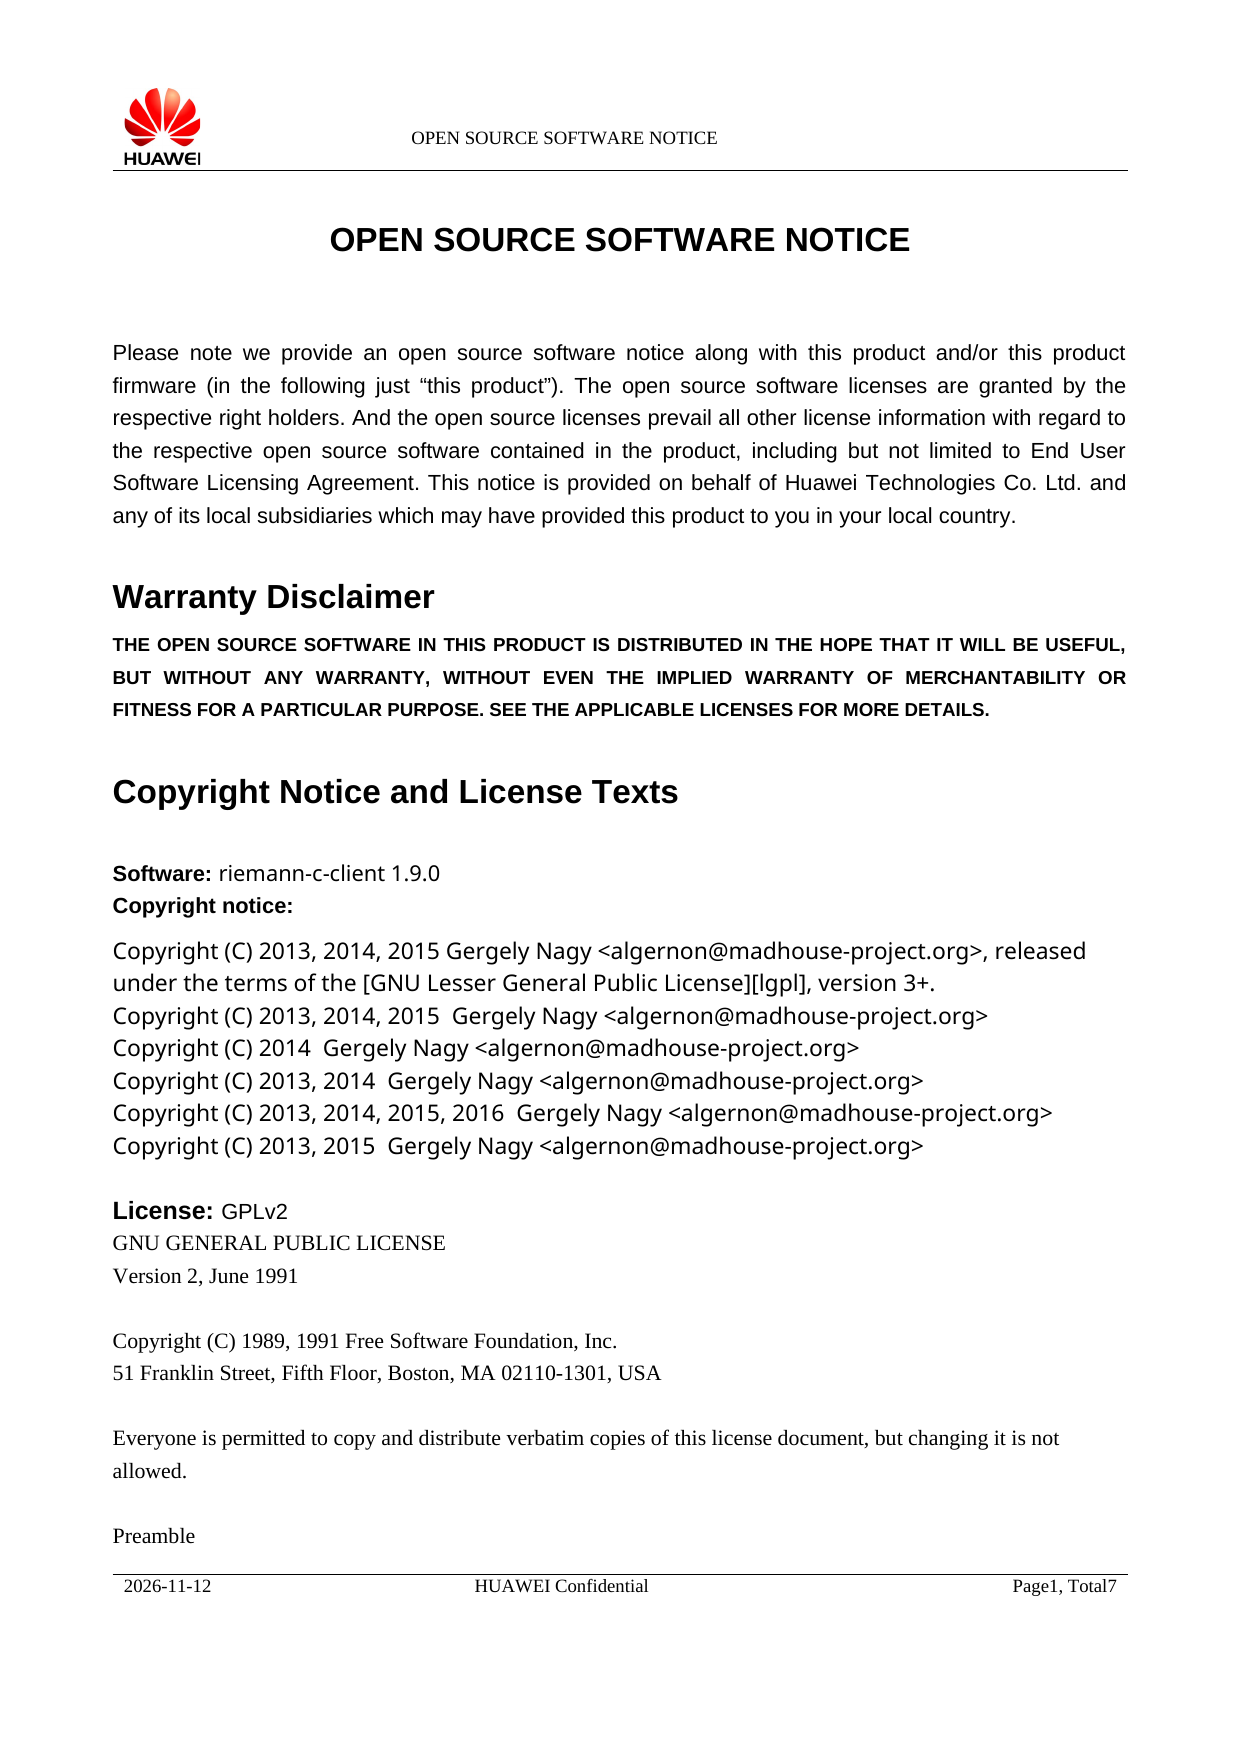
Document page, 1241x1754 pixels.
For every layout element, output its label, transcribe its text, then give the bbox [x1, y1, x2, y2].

text Warranty Disclaimer [112, 564, 1128, 629]
title Software: riemann-c-client 1.9.0 [112, 856, 1128, 889]
text Copyright notice: [112, 889, 1128, 921]
text Copyright Notice and License Texts [112, 759, 1128, 824]
text Please note we provide an open source software notice along with this product and/or this product firmware (in the following just “this product”). The open source software licenses are granted by the respective right holders. And the open source licenses prevail all other license information with regard to the respective open source software contained in the product, including but not limited to End User Software Licensing Agreement. This notice is provided on behalf of Huawei Technologies Co. Ltd. and any of its local subsidiaries which may have provided this product to you in your local country. [112, 336, 1128, 531]
text The open source software in this product is distributed in the hope that it will be useful, but WITHOUT ANY WARRANTY, without even the implied warranty of MERCHANTABILITY or FITNESS FOR A PARTICULAR PURPOSE. See the applicable licenses for more details. [112, 629, 1128, 726]
text License: GPLv2 [112, 1194, 1128, 1226]
picture [124, 88, 201, 165]
text Copyright (C) 2013, 2014, 2015 Gergely Nagy <algernon@madhouse-project.org>, released under the terms of the [GNU Lesser General Public License][lgpl], version 3+. Copyright (C) 2013, 2014, 2015 Gergely Nagy <algernon@madhouse-project.org> Copyright (C) 2014 Gergely Nagy <algernon@madhouse-project.org> Copyright (C) 2013, 2014 Gergely Nagy <algernon@madhouse-project.org> Copyright (C) 2013, 2014, 2015, 2016 Gergely Nagy <algernon@madhouse-project.org> Copyright (C) 2013, 2015 Gergely Nagy <algernon@madhouse-project.org> [112, 934, 1128, 1194]
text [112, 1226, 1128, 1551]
text OPEN SOURCE SOFTWARE NOTICE [112, 206, 1128, 271]
